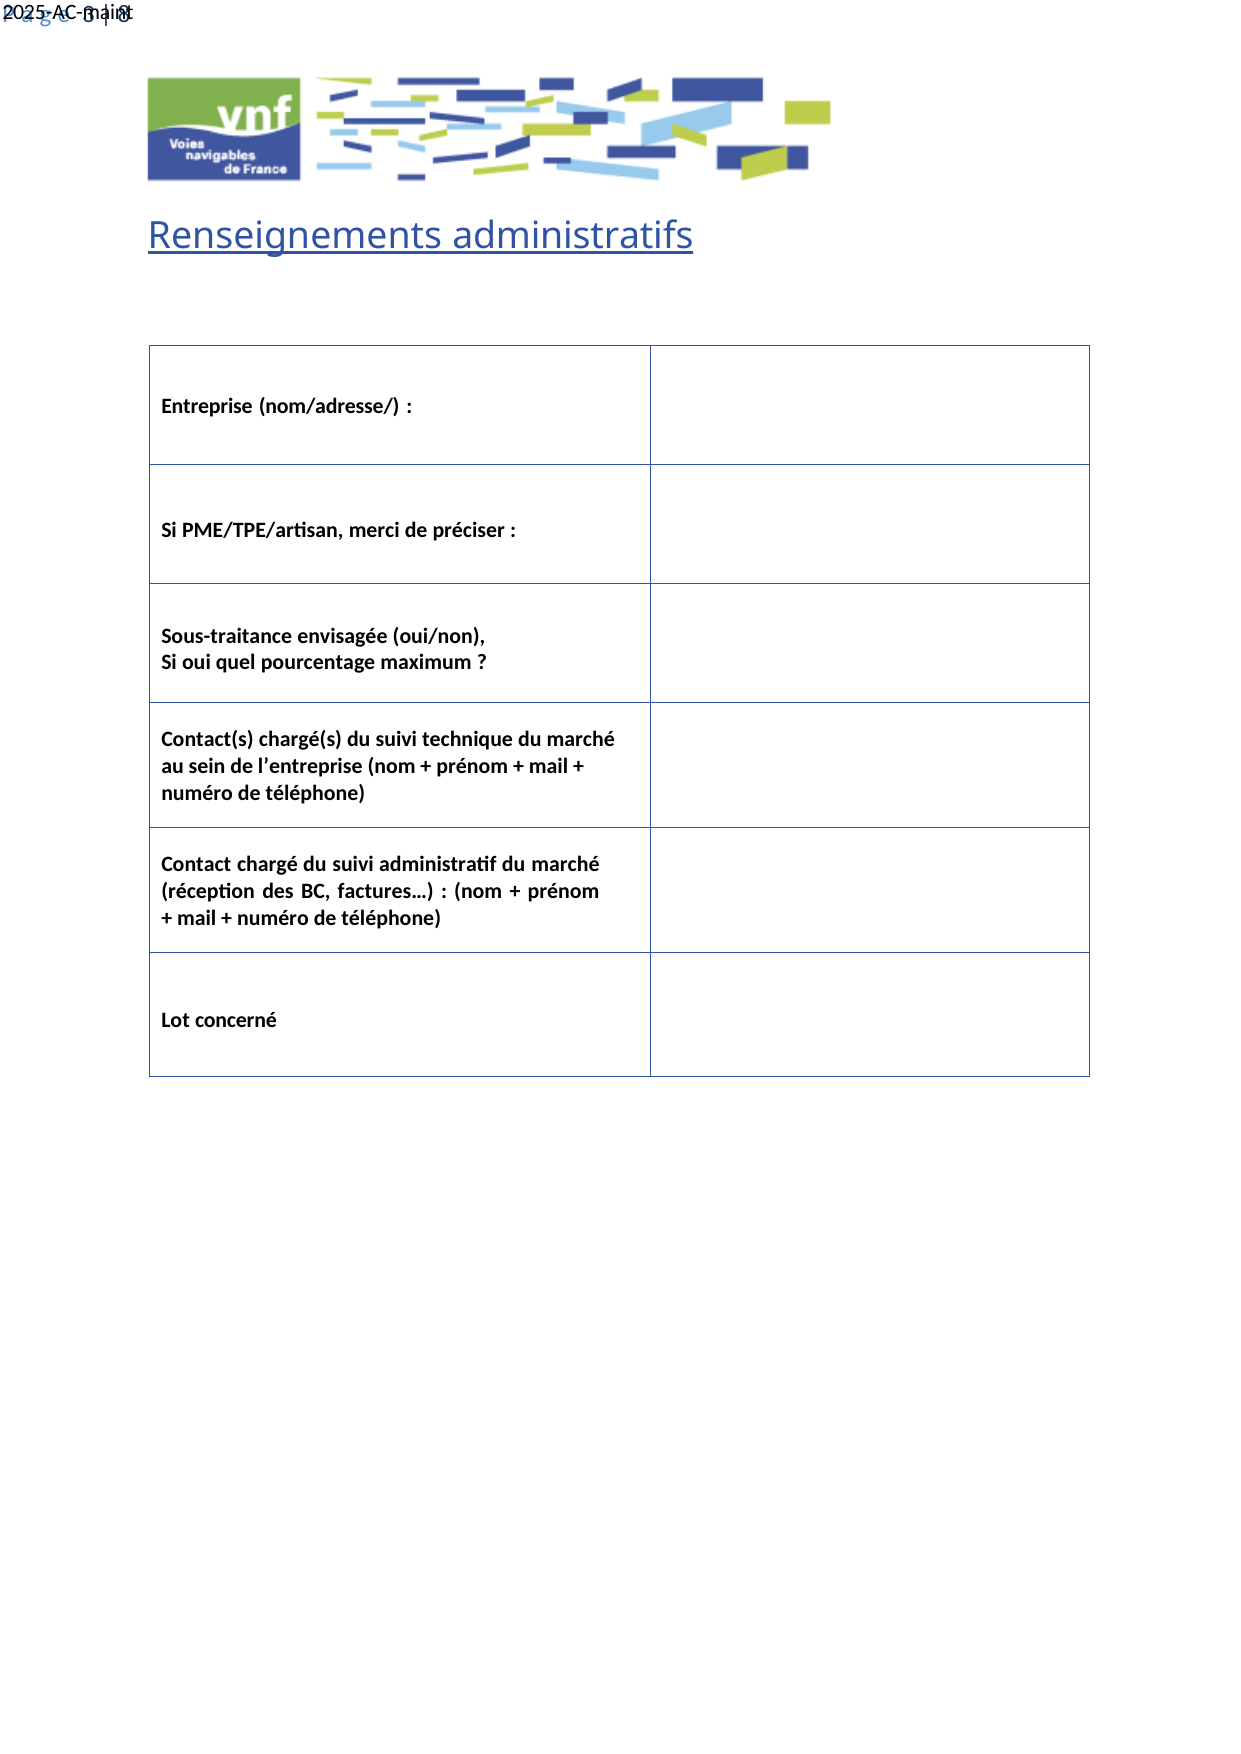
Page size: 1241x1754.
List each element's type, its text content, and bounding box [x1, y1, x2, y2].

table_cell [651, 953, 1089, 1076]
table_cell Contact chargé du suivi administratif du marché (réception des BC, factures…) : (nom + prénom + mail + numéro de téléphone) [150, 828, 650, 952]
table_cell [651, 465, 1089, 583]
table_cell [651, 703, 1089, 827]
picture [147, 76, 832, 183]
table_header Entreprise (nom/adresse/) : [150, 346, 650, 464]
table_cell [651, 584, 1089, 702]
text Renseignements administratifs [147, 208, 1166, 259]
table_cell [651, 828, 1089, 952]
table_cell Lot concerné [150, 953, 650, 1076]
table_cell Contact(s) chargé(s) du suivi technique du marché au sein de l’entreprise (nom + prénom + mail + numéro de téléphone) [150, 703, 650, 827]
table_header [651, 346, 1089, 464]
table_cell Sous-traitance envisagée (oui/non), Si oui quel pourcentage maximum ? [150, 584, 650, 702]
table_cell Si PME/TPE/artisan, merci de préciser : [150, 465, 650, 583]
